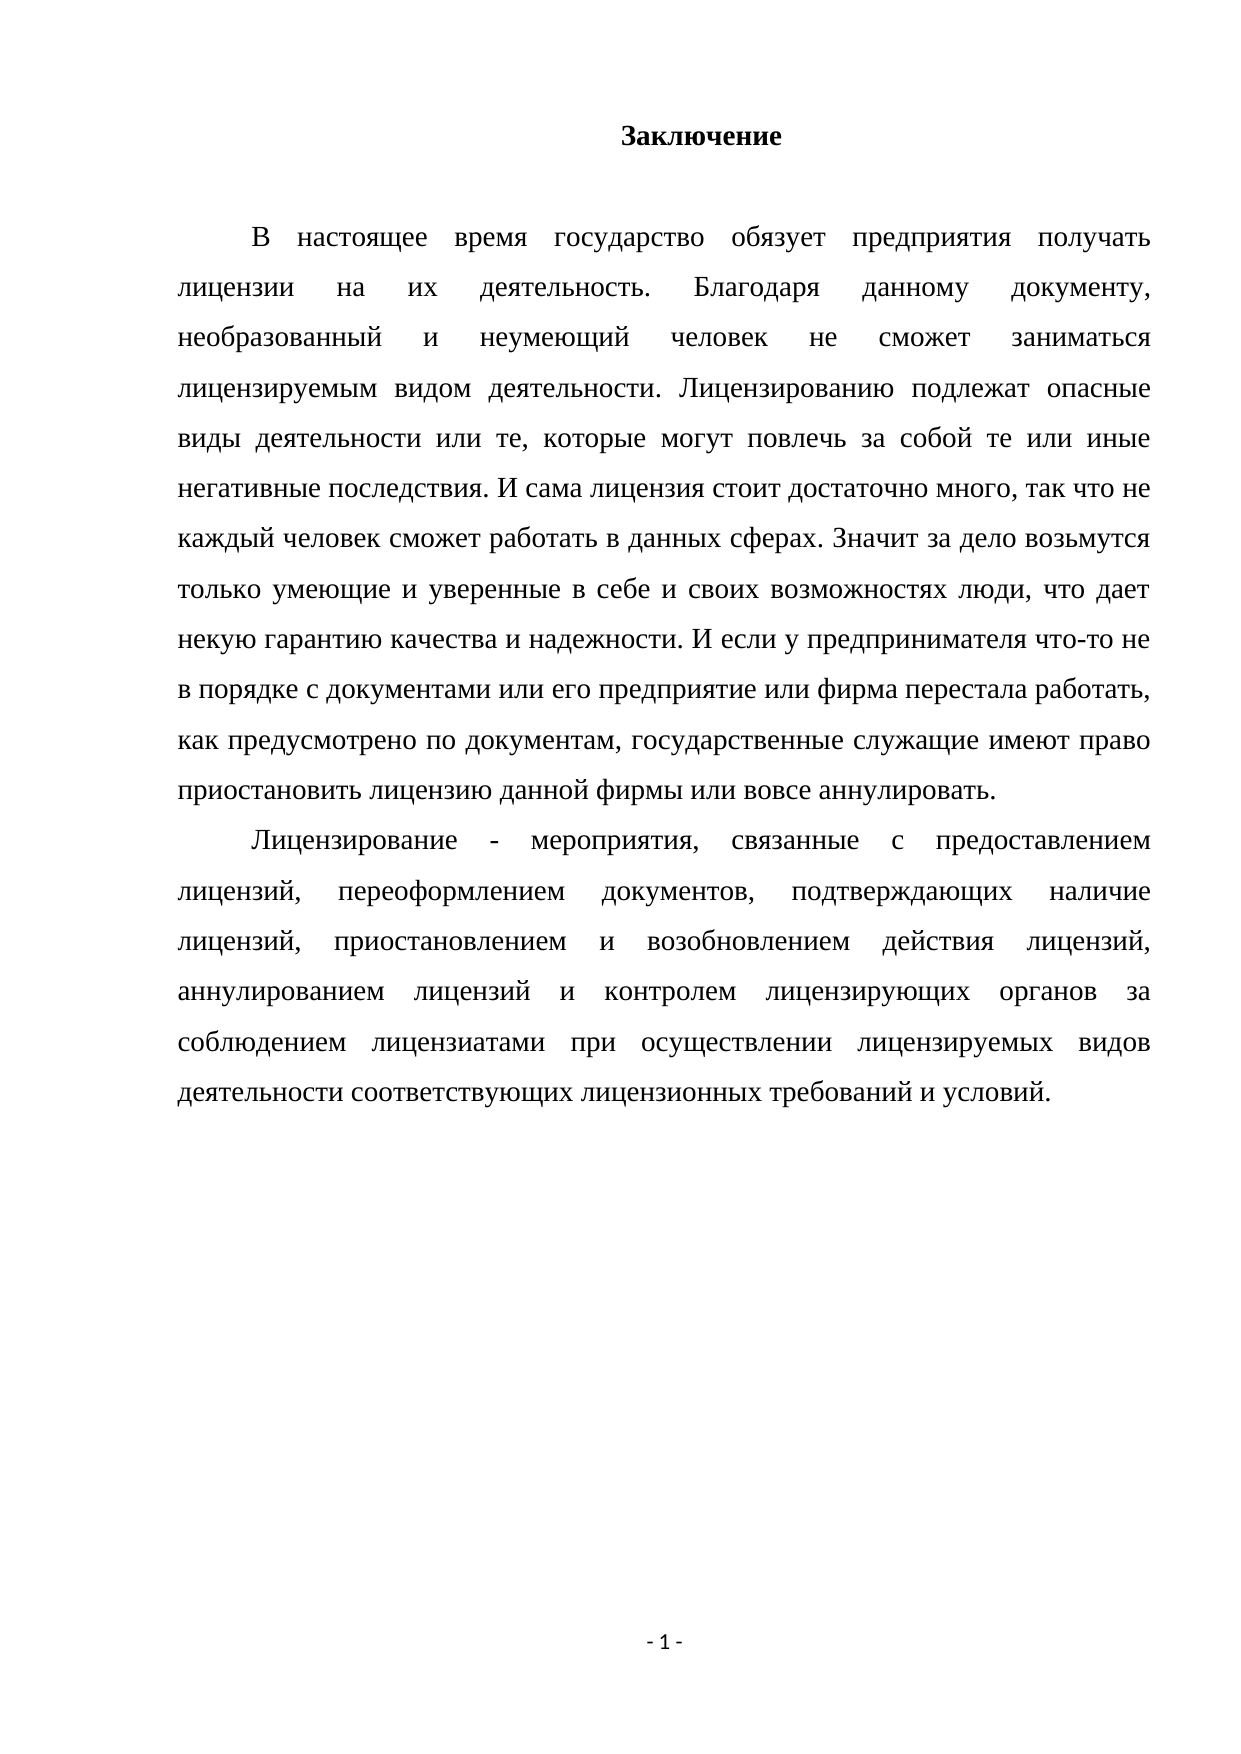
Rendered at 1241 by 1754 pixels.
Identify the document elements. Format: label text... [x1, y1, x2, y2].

text Лицензирование - мероприятия, связанные с предоставлением лицензий, переоформлением документов, подтверждающих наличие лицензий, приостановлением и возобновлением действия лицензий, аннулированием лицензий и контролем лицензирующих органов за соблюдением лицензиатами при осуществлении лицензируемых видов деятельности соответствующих лицензионных требований и условий. [177, 822, 1152, 1108]
text В настоящее время государство обязует предприятия получать лицензии на их деятельность. Благодаря данному документу, необразованный и неумеющий человек не сможет заниматься лицензируемым видом деятельности. Лицензированию подлежат опасные виды деятельности или те, которые могут повлечь за собой те или иные негативные последствия. И сама лицензия стоит достаточно много, так что не каждый человек сможет работать в данных сферах. Значит за дело возьмутся только умеющие и уверенные в себе и своих возможностях люди, что дает некую гарантию качества и надежности. И если у предпринимателя что-то не в порядке с документами или его предприятие или фирма перестала работать, как предусмотрено по документам, государственные служащие имеют право приостановить лицензию данной фирмы или вовсе аннулировать. [177, 219, 1152, 806]
text Заключение [177, 118, 1152, 152]
